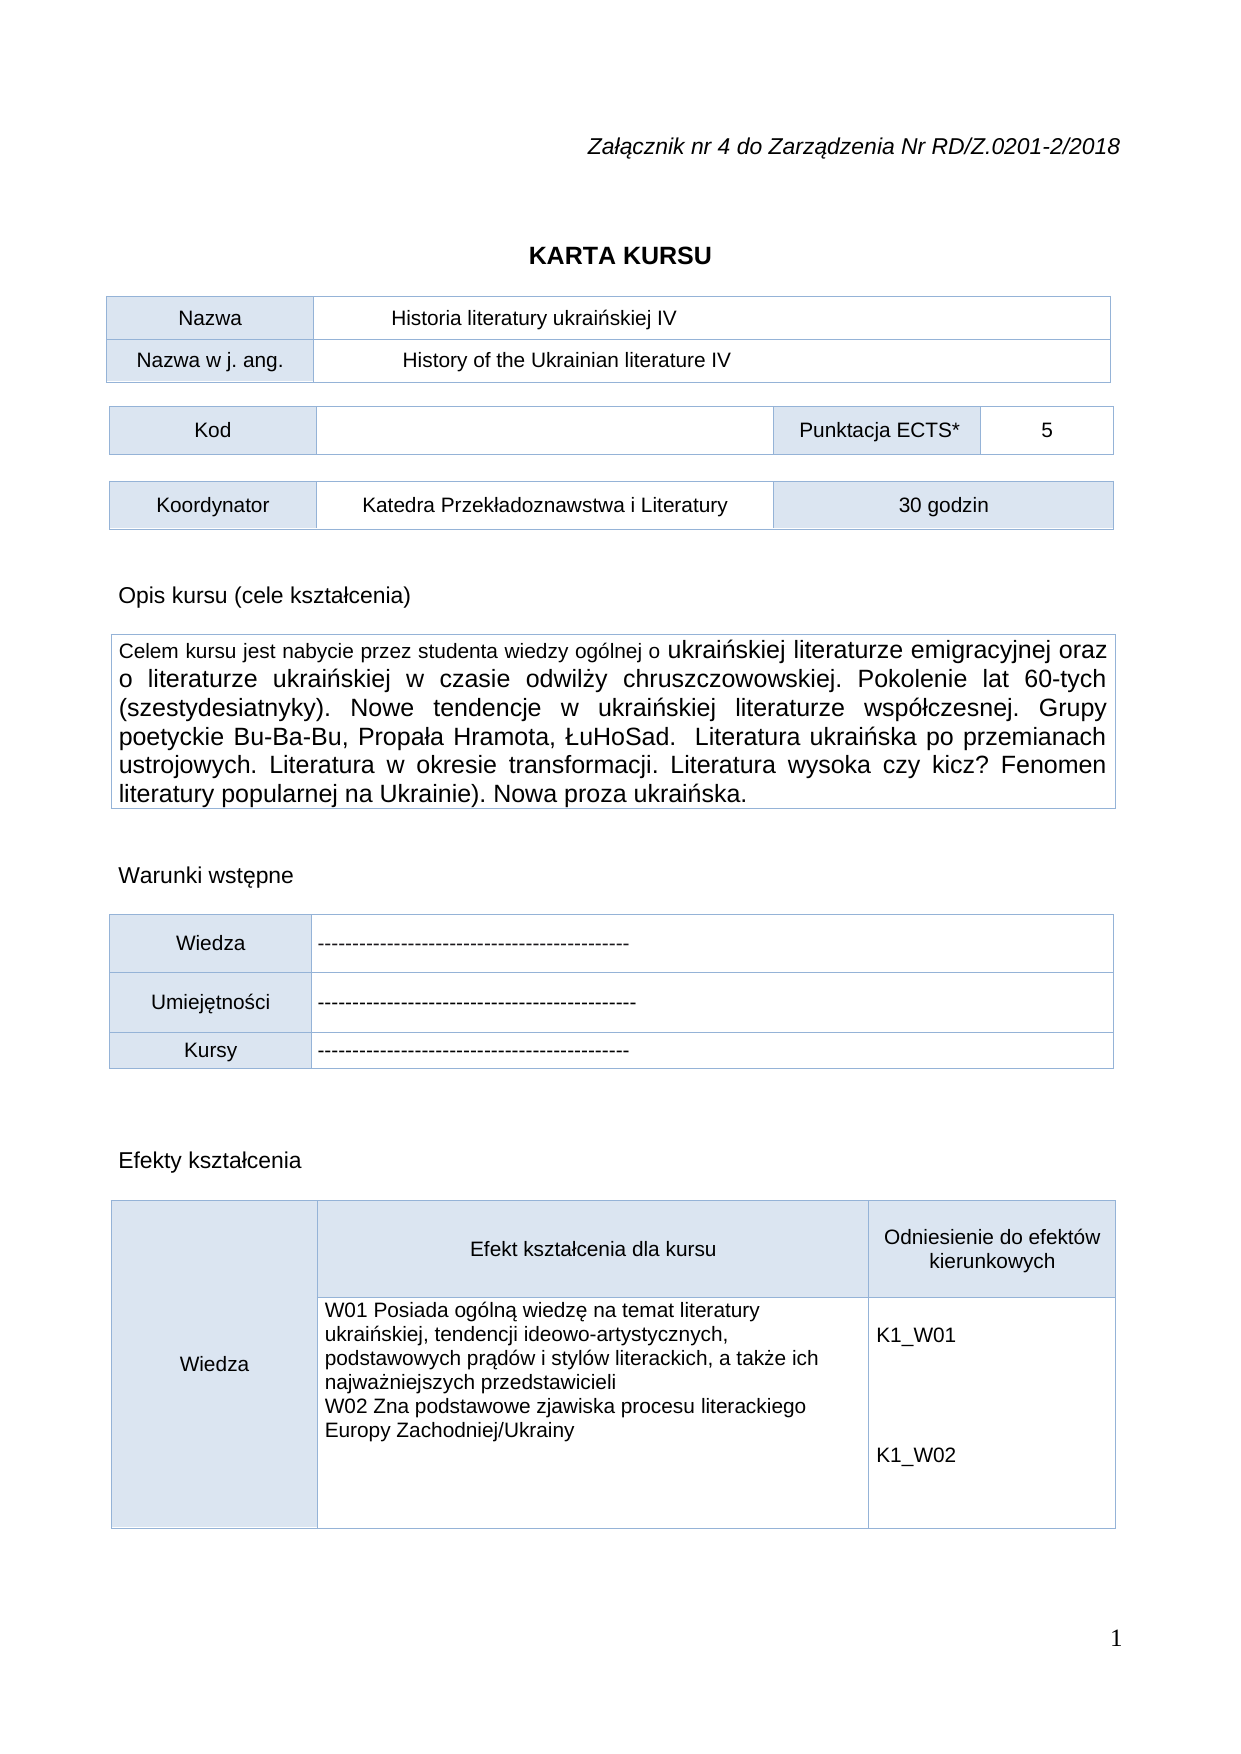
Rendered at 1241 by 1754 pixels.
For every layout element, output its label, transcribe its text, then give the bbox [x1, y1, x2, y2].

text Załącznik nr 4 do Zarządzenia Nr RD/Z.0201-2/2018 [118, 133, 1122, 159]
text Warunki wstępne [118, 862, 1122, 888]
table_header Punktacja ECTS* [774, 407, 980, 454]
table_cell Umiejętności [110, 973, 311, 1032]
table_header Wiedza [112, 1201, 317, 1527]
table_cell W01 Posiada ogólną wiedzę na temat literatury ukraińskiej, tendencji ideowo-artystycznych, podstawowych prądów i stylów literackich, a także ich najważniejszych przedstawicieli W02 Zna podstawowe zjawiska procesu literackiego Europy Zachodniej/Ukrainy [318, 1298, 868, 1527]
table_header Katedra Przekładoznawstwa i Literatury [317, 482, 773, 528]
table_header Efekt kształcenia dla kursu [318, 1201, 868, 1297]
table_cell History of the Ukrainian literature IV [314, 340, 1110, 381]
table_header --------------------------------------------- [312, 915, 1113, 972]
table_header Odniesienie do efektów kierunkowych [869, 1201, 1115, 1297]
table_cell --------------------------------------------- [312, 1033, 1113, 1068]
text Efekty kształcenia [118, 1147, 1122, 1174]
subtitle KARTA KURSU [118, 241, 1122, 269]
table_header Historia literatury ukraińskiej IV [314, 297, 1110, 339]
table_cell Kursy [110, 1033, 311, 1068]
table_header 30 godzin [774, 482, 1113, 528]
table_header Wiedza [110, 915, 311, 972]
table_header Celem kursu jest nabycie przez studenta wiedzy ogólnej o ukraińskiej literaturze emigracyjnej oraz o literaturze ukraińskiej w czasie odwilży chruszczowowskiej. Pokolenie lat 60-tych (szestydesiatnyky). Nowe tendencje w ukraińskiej literaturze współczesnej. Grupy poetyckie Bu-Ba-Bu, Propała Hramota, ŁuHoSad. Literatura ukraińska po przemianach ustrojowych. Literatura w okresie transformacji. Literatura wysoka czy kicz? Fenomen literatury popularnej na Ukrainie). Nowa proza ukraińska. [112, 635, 1115, 808]
table_header Kod [110, 407, 316, 454]
text Opis kursu (cele kształcenia) [118, 582, 1122, 608]
table_header Koordynator [110, 482, 316, 528]
table_header Nazwa [107, 297, 313, 339]
table_cell Nazwa w j. ang. [107, 340, 313, 381]
table_cell ---------------------------------------------- [312, 973, 1113, 1032]
table_header [317, 407, 773, 454]
table_cell K1_W01 K1_W02 [869, 1298, 1115, 1527]
table_header 5 [981, 407, 1113, 454]
